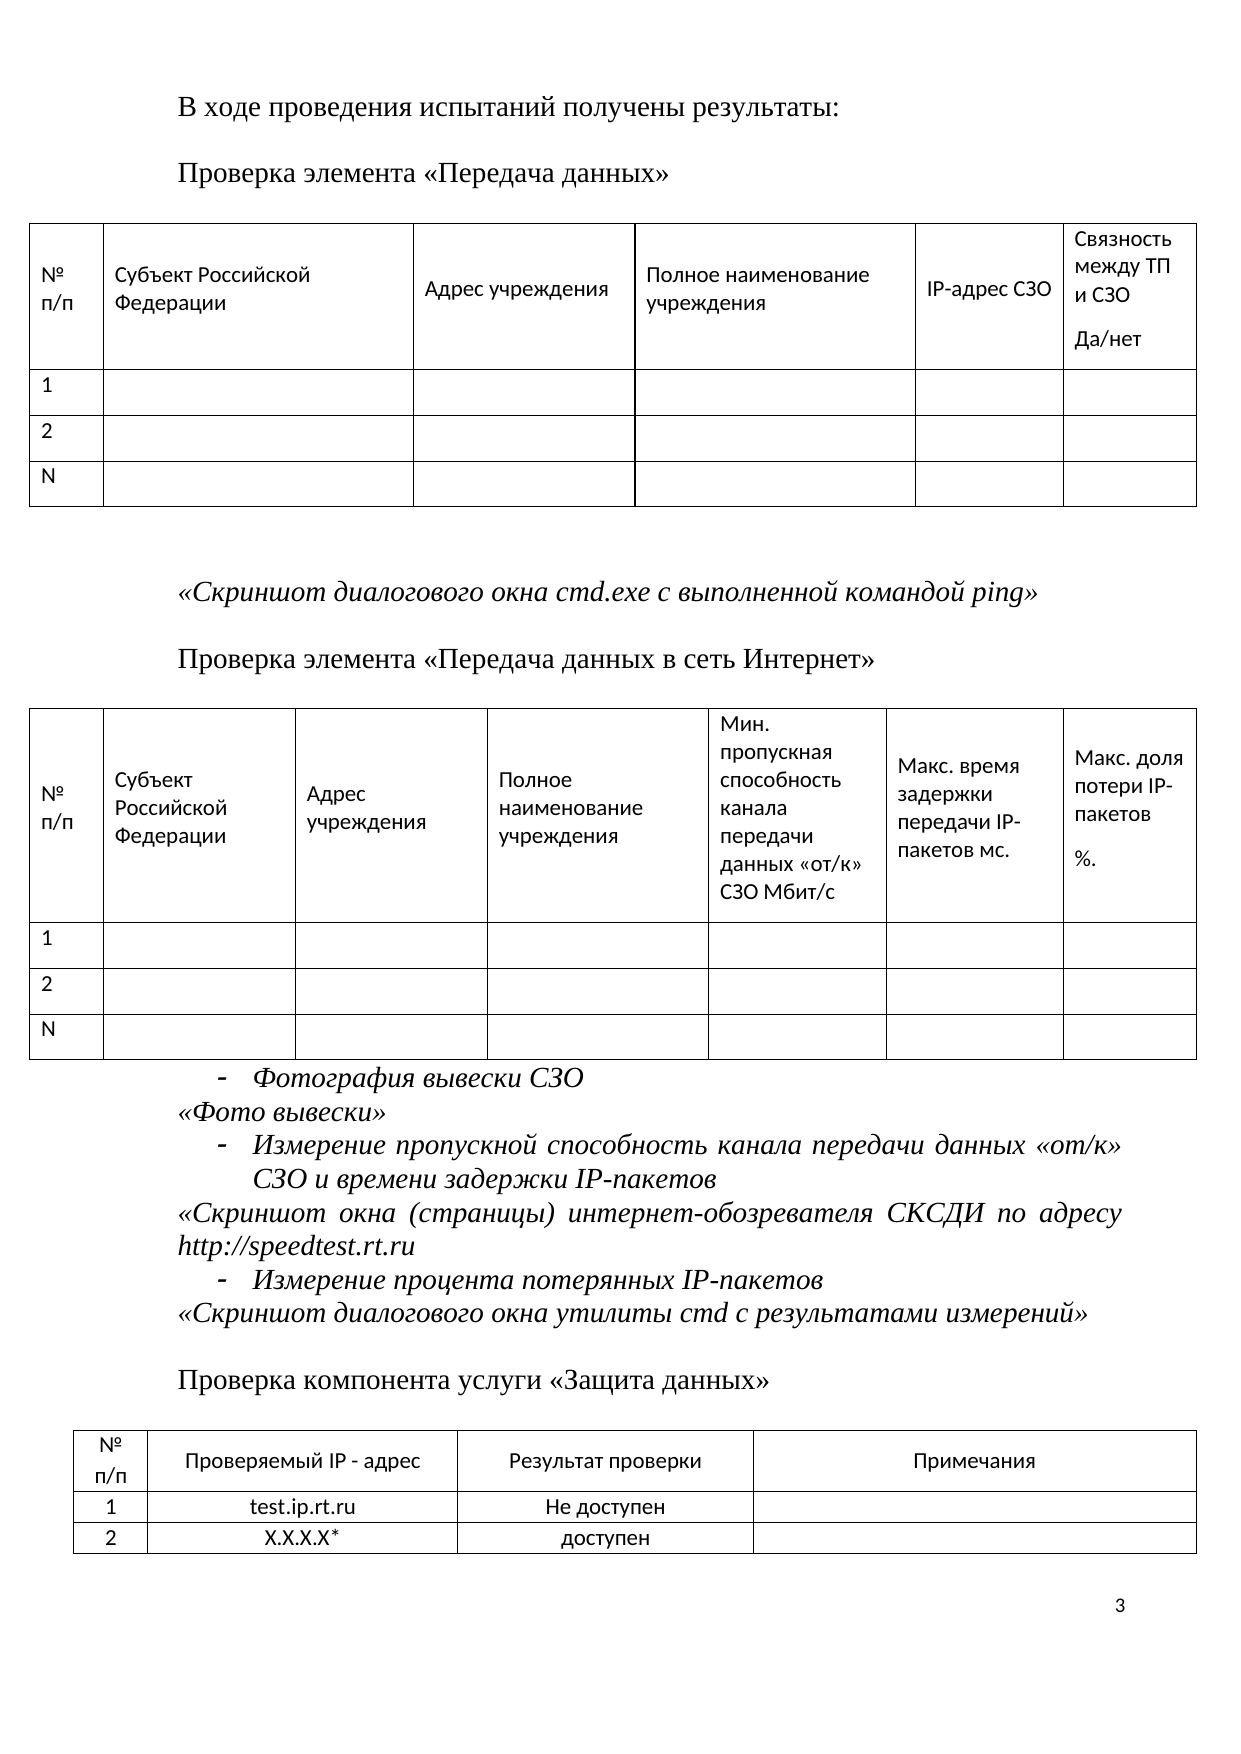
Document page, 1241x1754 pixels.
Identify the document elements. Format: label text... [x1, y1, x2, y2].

table_cell [916, 370, 1063, 415]
table_cell доступен [458, 1523, 753, 1553]
table_cell [104, 923, 295, 968]
table_cell [104, 969, 295, 1013]
text Проверка компонента услуги «Защита данных» [177, 1362, 1125, 1396]
table_header № п/п [30, 224, 103, 369]
table_cell 1 [74, 1492, 147, 1522]
text «Скриншот диалогового окна cmd.exe с выполненной командой ping» [177, 574, 1125, 608]
table_cell 2 [74, 1523, 147, 1553]
table_cell X.X.X.X* [148, 1523, 457, 1553]
table_cell [636, 416, 915, 461]
table_cell [104, 416, 413, 461]
table_cell 1 [30, 370, 103, 415]
table_header Макс. время задержки передачи IP-пакетов мс. [887, 709, 1063, 922]
table_cell [1064, 969, 1196, 1013]
list Измерение пропускной способность канала передачи данных «от/к» СЗО и времени задержки IP-пакетов [215, 1127, 1125, 1195]
table_cell [1064, 462, 1196, 506]
table_cell [1064, 370, 1196, 415]
table_cell [296, 1015, 487, 1059]
table_cell [709, 969, 886, 1013]
table_cell N [30, 462, 103, 506]
table_header Результат проверки [458, 1431, 753, 1491]
table_cell [1064, 416, 1196, 461]
table_cell [104, 462, 413, 506]
text В ходе проведения испытаний получены результаты: [177, 89, 1125, 122]
table_cell [414, 370, 634, 415]
table_cell [887, 923, 1063, 968]
table_header IP-адрес СЗО [916, 224, 1063, 369]
table_cell [754, 1523, 1196, 1553]
table_header Субъект Российской Федерации [104, 224, 413, 369]
text Проверка элемента «Передача данных» [177, 156, 1125, 189]
table_cell [104, 1015, 295, 1059]
table_cell [414, 416, 634, 461]
table_cell 2 [30, 969, 103, 1013]
table_cell [887, 969, 1063, 1013]
table_header Мин. пропускная способность канала передачи данных «от/к» СЗО Мбит/с [709, 709, 886, 922]
table_cell [887, 1015, 1063, 1059]
table_header Примечания [754, 1431, 1196, 1491]
table_cell N [30, 1015, 103, 1059]
text «Фото вывески» [177, 1094, 1125, 1127]
table_cell [296, 923, 487, 968]
table_header Адрес учреждения [296, 709, 487, 922]
table_header Макс. доля потери IP-пакетов %. [1064, 709, 1196, 922]
list Фотография вывески СЗО [215, 1060, 1125, 1094]
table_cell [636, 462, 915, 506]
table_cell [488, 969, 708, 1013]
table_cell [754, 1492, 1196, 1522]
table_cell [488, 923, 708, 968]
table_cell Не доступен [458, 1492, 753, 1522]
table_header Адрес учреждения [414, 224, 634, 369]
table_cell 2 [30, 416, 103, 461]
table_header Субъект Российской Федерации [104, 709, 295, 922]
table_header Связность между ТП и СЗО Да/нет [1064, 224, 1196, 369]
list Измерение процента потерянных IP-пакетов [215, 1262, 1125, 1295]
table_cell [488, 1015, 708, 1059]
table_cell test.ip.rt.ru [148, 1492, 457, 1522]
table_cell [414, 462, 634, 506]
table_cell 1 [30, 923, 103, 968]
table_header Полное наименование учреждения [488, 709, 708, 922]
table_cell [636, 370, 915, 415]
text Проверка элемента «Передача данных в сеть Интернет» [177, 641, 1125, 675]
table_header Проверяемый IP - адрес [148, 1431, 457, 1491]
list «Скриншот окна (страницы) интернет-обозревателя СКСДИ по адресу http://speedtest.rt.ru [177, 1195, 1125, 1262]
table_cell [1064, 923, 1196, 968]
table_cell [296, 969, 487, 1013]
table_cell [709, 1015, 886, 1059]
table_header № п/п [74, 1431, 147, 1491]
table_header № п/п [30, 709, 103, 922]
table_cell [104, 370, 413, 415]
table_header Полное наименование учреждения [636, 224, 915, 369]
table_cell [916, 416, 1063, 461]
table_cell [709, 923, 886, 968]
table_cell [1064, 1015, 1196, 1059]
table_cell [916, 462, 1063, 506]
text «Скриншот диалогового окна утилиты cmd с результатами измерений» [177, 1295, 1125, 1329]
